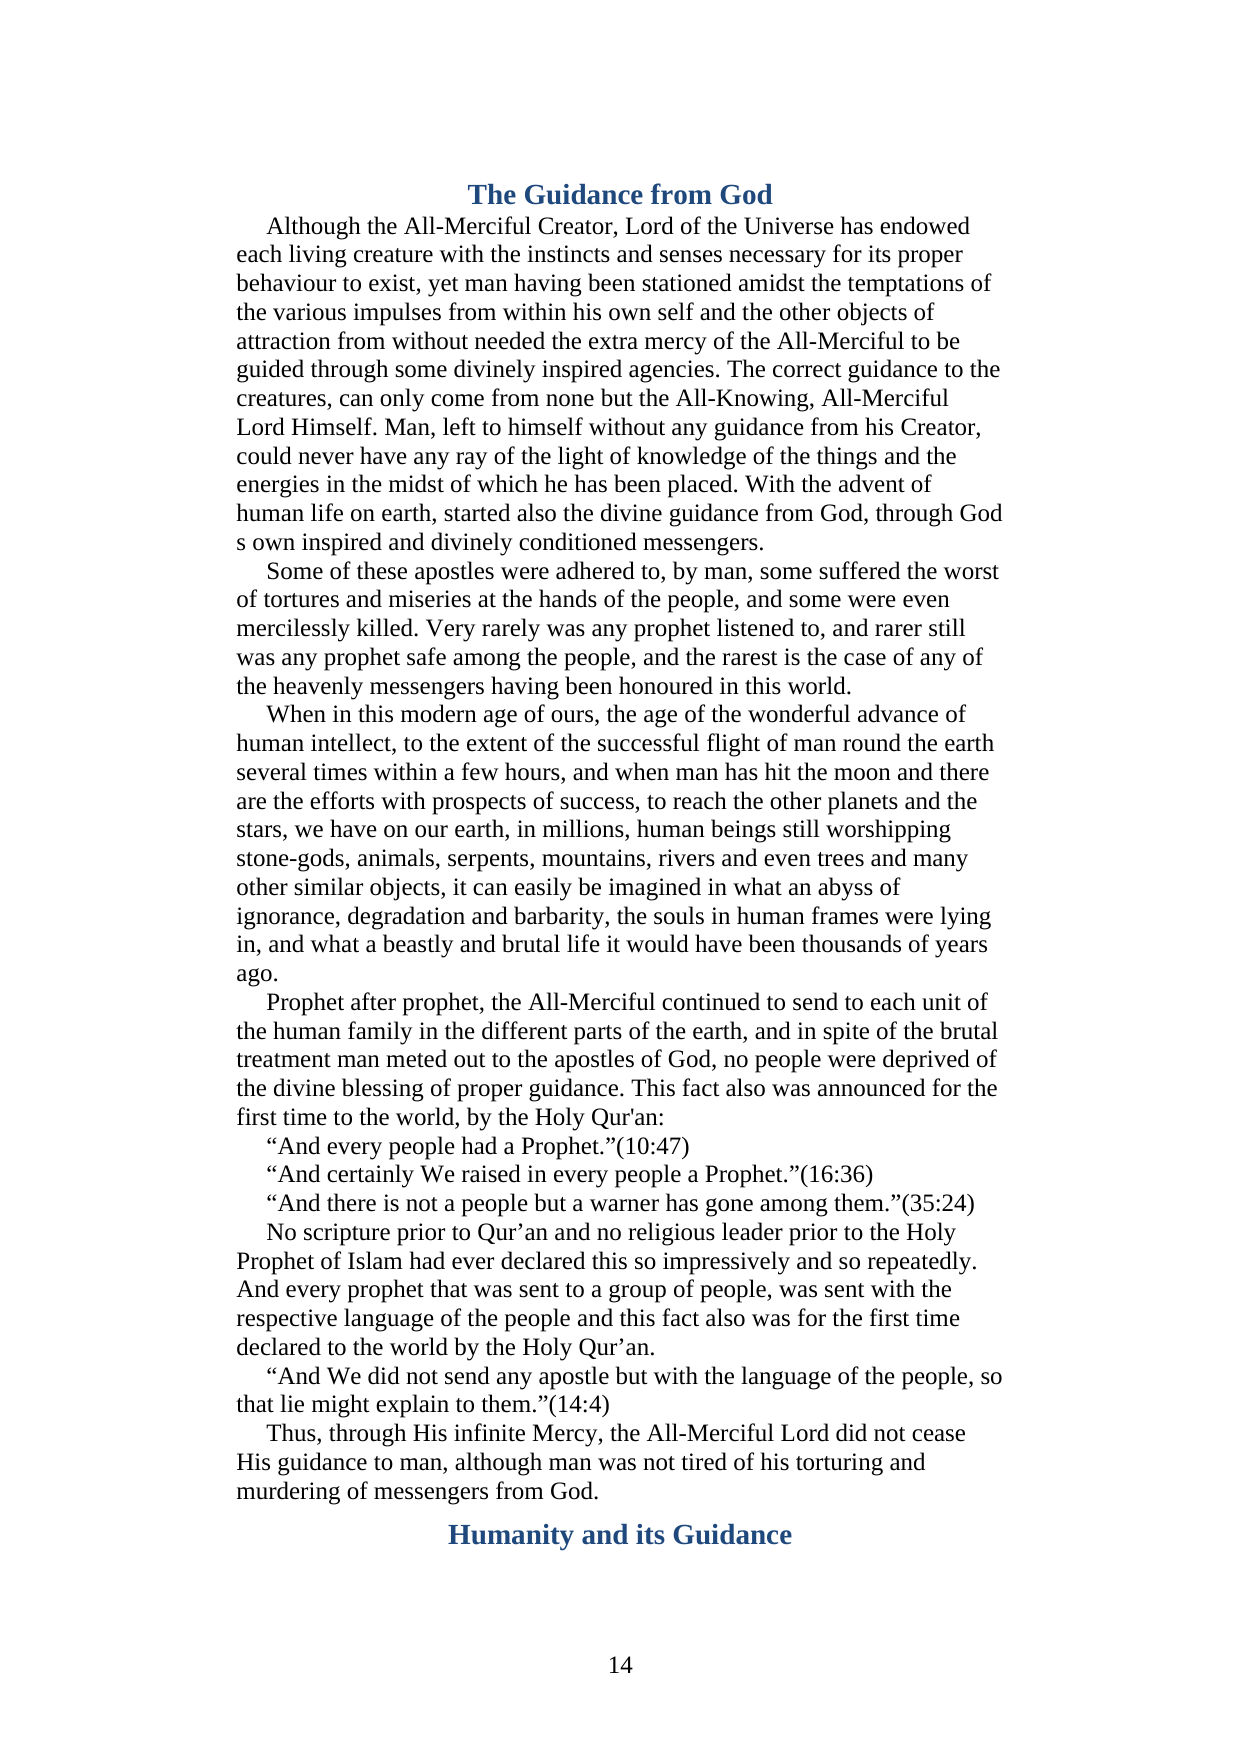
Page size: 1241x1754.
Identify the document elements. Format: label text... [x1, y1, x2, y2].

text Some of these apostles were adhered to, by man, some suffered the worst of tortures and miseries at the hands of the people, and some were even mercilessly killed. Very rarely was any prophet listened to, and rarer still was any prophet safe among the people, and the rarest is the case of any of the heavenly messengers having been honoured in this world. [236, 556, 1004, 699]
text Although the All-Merciful Creator, Lord of the Universe has endowed each living creature with the instincts and senses necessary for its proper behaviour to exist, yet man having been stationed amidst the temptations of the various impulses from within his own self and the other objects of attraction from without needed the extra mercy of the All-Merciful to be guided through some divinely inspired agencies. The correct guidance to the creatures, can only come from none but the All-Knowing, All-Merciful Lord Himself. Man, left to himself without any guidance from his Creator, could never have any ray of the light of knowledge of the things and the energies in the midst of which he has been placed. With the advent of human life on earth, started also the divine guidance from God, through God s own inspired and divinely conditioned messengers. [236, 211, 1004, 556]
text Prophet after prophet, the All-Merciful continued to send to each unit of the human family in the different parts of the earth, and in spite of the brutal treatment man meted out to the apostles of God, no people were deprived of the divine blessing of proper guidance. This fact also was announced for the first time to the world, by the Holy Qur'an: [236, 987, 1004, 1131]
text “And certainly We raised in every people a Prophet.”(16:36) [236, 1159, 1004, 1188]
text When in this modern age of ours, the age of the wonderful advance of human intellect, to the extent of the successful flight of man round the earth several times within a few hours, and when man has hit the moon and there are the efforts with prospects of success, to reach the other planets and the stars, we have on our earth, in millions, human beings still worshipping stone-gods, animals, serpents, mountains, rivers and even trees and many other similar objects, it can easily be imagined in what an abyss of ignorance, degradation and barbarity, the souls in human frames were lying in, and what a beastly and brutal life it would have been thousands of years ago. [236, 699, 1004, 987]
text “And We did not send any apostle but with the language of the people, so that lie might explain to them.”(14:4) [236, 1361, 1004, 1418]
text Thus, through His infinite Mercy, the All-Merciful Lord did not cease His guidance to man, although man was not tired of his torturing and murdering of messengers from God. [236, 1418, 1004, 1504]
text “And there is not a people but a warner has gone among them.”(35:24) [236, 1188, 1004, 1217]
text No scripture prior to Qur’an and no religious leader prior to the Holy Prophet of Islam had ever declared this so impressively and so repeatedly. And every prophet that was sent to a group of people, was sent with the respective language of the people and this fact also was for the first time declared to the world by the Holy Qur’an. [236, 1217, 1004, 1361]
subtitle Humanity and its Guidance [236, 1517, 1004, 1551]
text “And every people had a Prophet.”(10:47) [236, 1131, 1004, 1159]
subtitle The Guidance from God [236, 177, 1004, 211]
